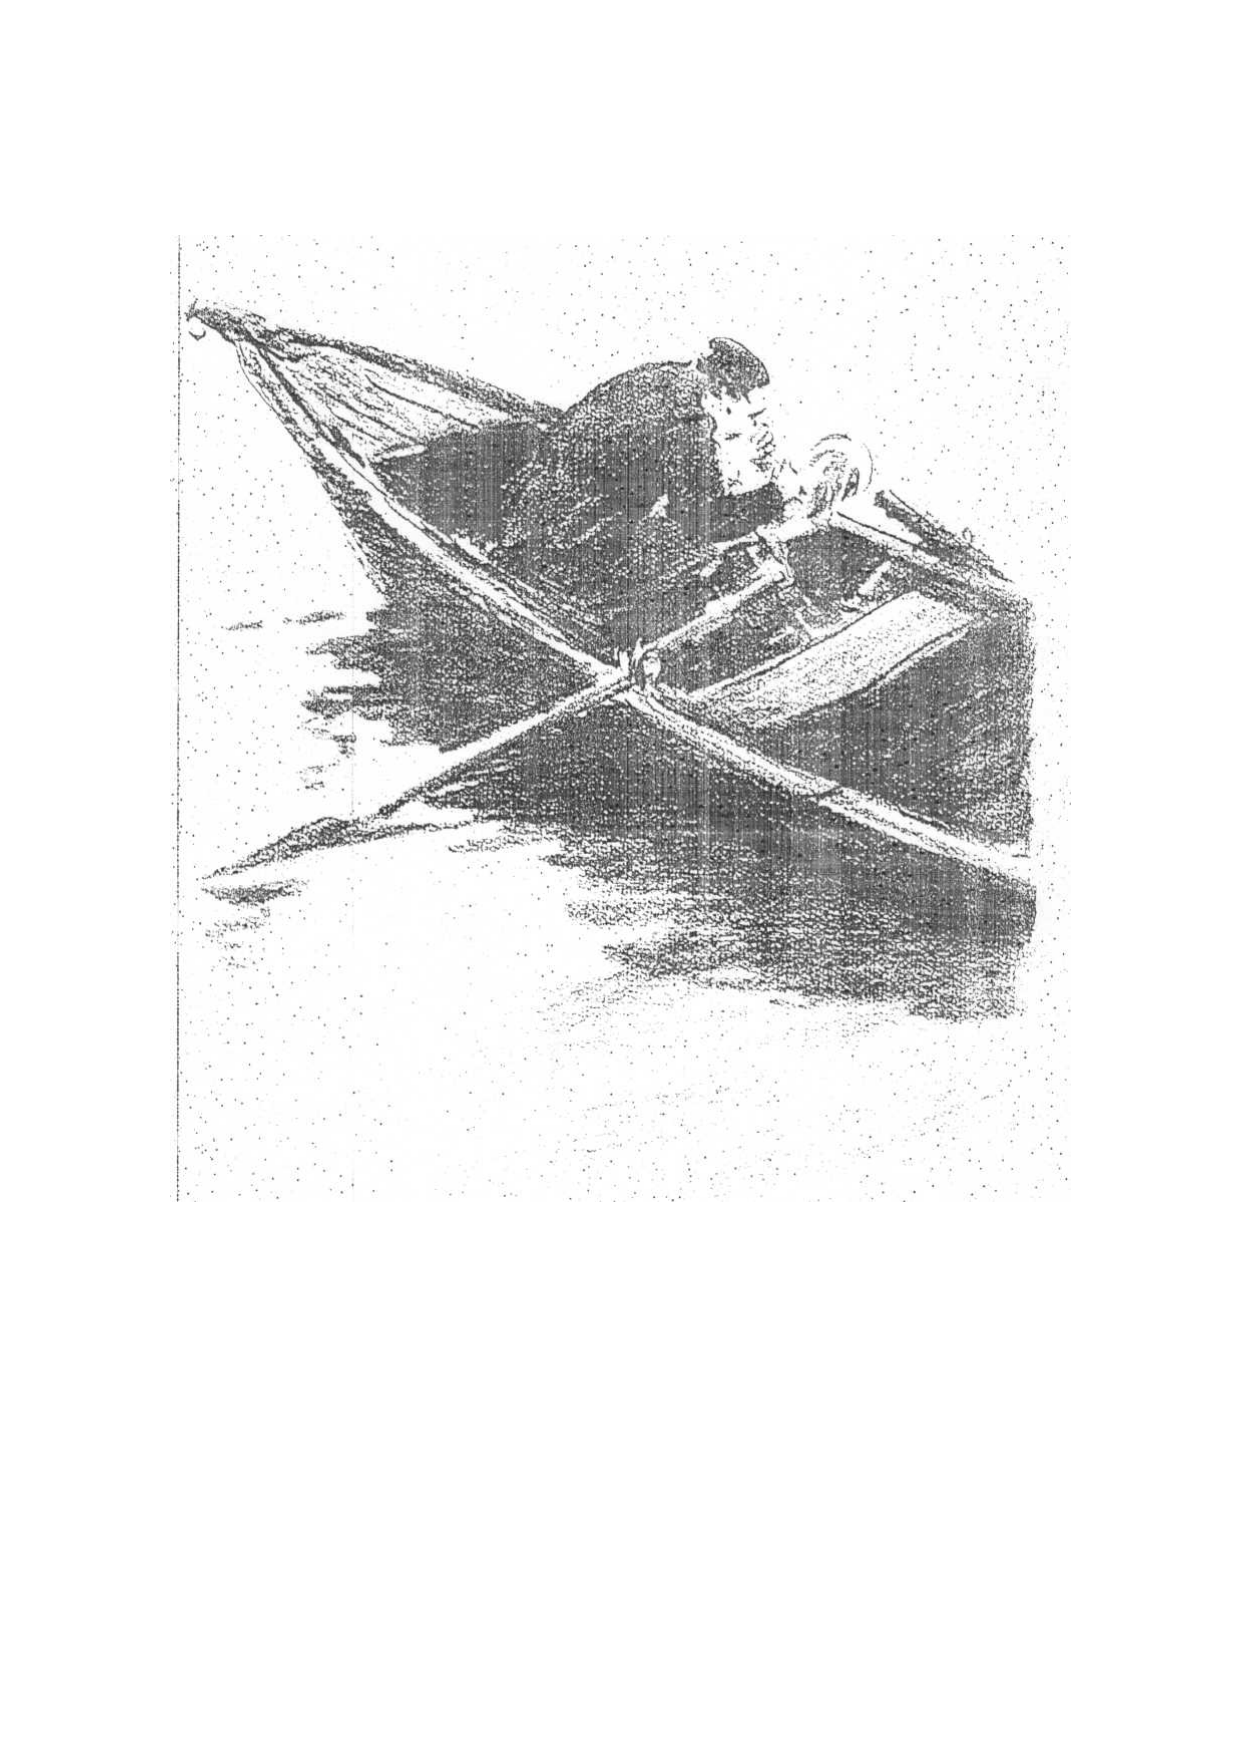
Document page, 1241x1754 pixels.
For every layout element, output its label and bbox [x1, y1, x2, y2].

picture [170, 235, 1071, 1202]
